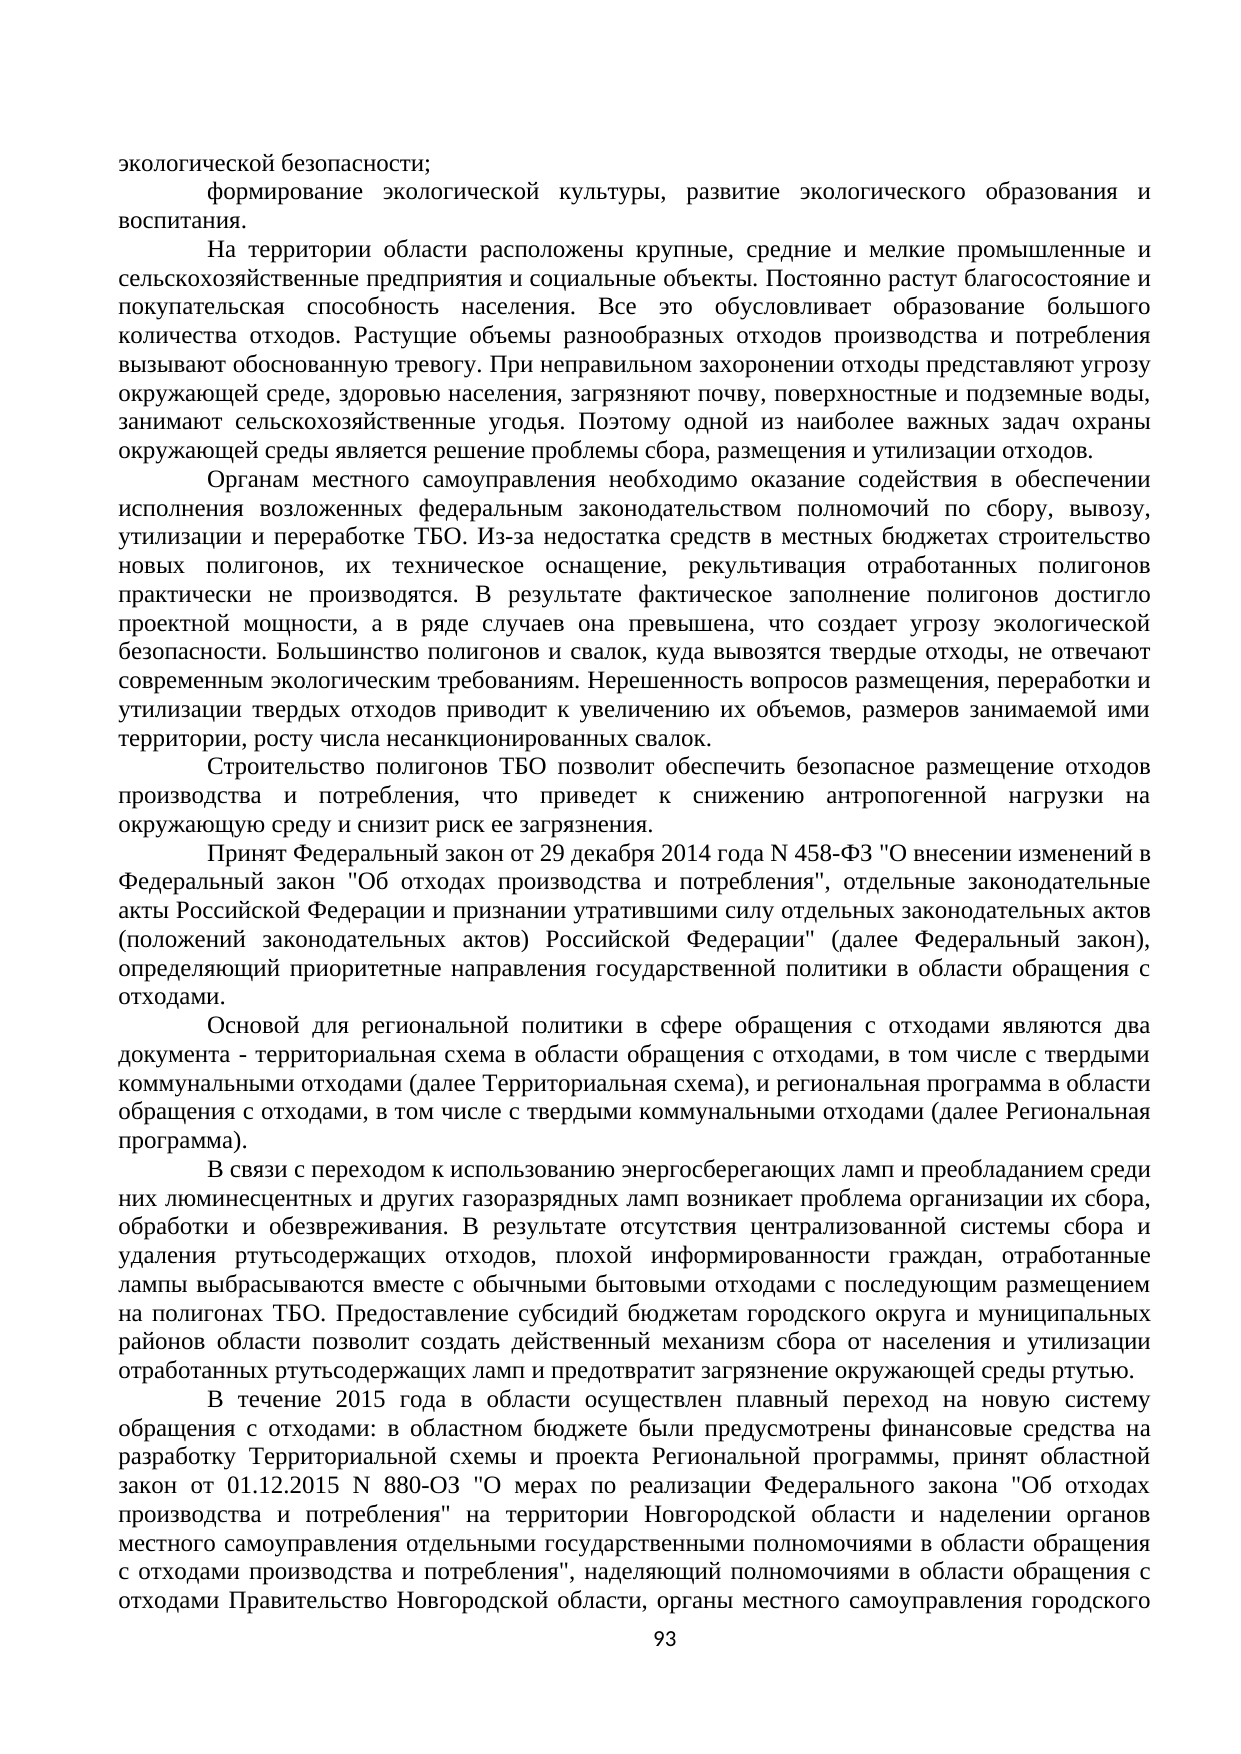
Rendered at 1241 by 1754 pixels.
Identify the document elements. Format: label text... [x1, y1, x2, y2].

text В связи с переходом к использованию энергосберегающих ламп и преобладанием среди них люминесцентных и других газоразрядных ламп возникает проблема организации их сбора, обработки и обезвреживания. В результате отсутствия централизованной системы сбора и удаления ртутьсодержащих отходов, плохой информированности граждан, отработанные лампы выбрасываются вместе с обычными бытовыми отходами с последующим размещением на полигонах ТБО. Предоставление субсидий бюджетам городского округа и муниципальных районов области позволит создать действенный механизм сбора от населения и утилизации отработанных ртутьсодержащих ламп и предотвратит загрязнение окружающей среды ртутью. [118, 1154, 1152, 1384]
text На территории области расположены крупные, средние и мелкие промышленные и сельскохозяйственные предприятия и социальные объекты. Постоянно растут благосостояние и покупательская способность населения. Все это обусловливает образование большого количества отходов. Растущие объемы разнообразных отходов производства и потребления вызывают обоснованную тревогу. При неправильном захоронении отходы представляют угрозу окружающей среде, здоровью населения, загрязняют почву, поверхностные и подземные воды, занимают сельскохозяйственные угодья. Поэтому одной из наиболее важных задач охраны окружающей среды является решение проблемы сбора, размещения и утилизации отходов. [118, 234, 1152, 464]
text Принят Федеральный закон от 29 декабря 2014 года N 458-ФЗ "О внесении изменений в Федеральный закон "Об отходах производства и потребления", отдельные законодательные акты Российской Федерации и признании утратившими силу отдельных законодательных актов (положений законодательных актов) Российской Федерации" (далее Федеральный закон), определяющий приоритетные направления государственной политики в области обращения с отходами. [118, 838, 1152, 1010]
text Основой для региональной политики в сфере обращения с отходами являются два документа - территориальная схема в области обращения с отходами, в том числе с твердыми коммунальными отходами (далее Территориальная схема), и региональная программа в области обращения с отходами, в том числе с твердыми коммунальными отходами (далее Региональная программа). [118, 1010, 1152, 1154]
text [118, 148, 1152, 176]
text формирование экологической культуры, развитие экологического образования и воспитания. [118, 176, 1152, 234]
text Строительство полигонов ТБО позволит обеспечить безопасное размещение отходов производства и потребления, что приведет к снижению антропогенной нагрузки на окружающую среду и снизит риск ее загрязнения. [118, 751, 1152, 838]
text Органам местного самоуправления необходимо оказание содействия в обеспечении исполнения возложенных федеральным законодательством полномочий по сбору, вывозу, утилизации и переработке ТБО. Из-за недостатка средств в местных бюджетах строительство новых полигонов, их техническое оснащение, рекультивация отработанных полигонов практически не производятся. В результате фактическое заполнение полигонов достигло проектной мощности, а в ряде случаев она превышена, что создает угрозу экологической безопасности. Большинство полигонов и свалок, куда вывозятся твердые отходы, не отвечают современным экологическим требованиям. Нерешенность вопросов размещения, переработки и утилизации твердых отходов приводит к увеличению их объемов, размеров занимаемой ими территории, росту числа несанкционированных свалок. [118, 464, 1152, 751]
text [118, 1384, 1152, 1614]
